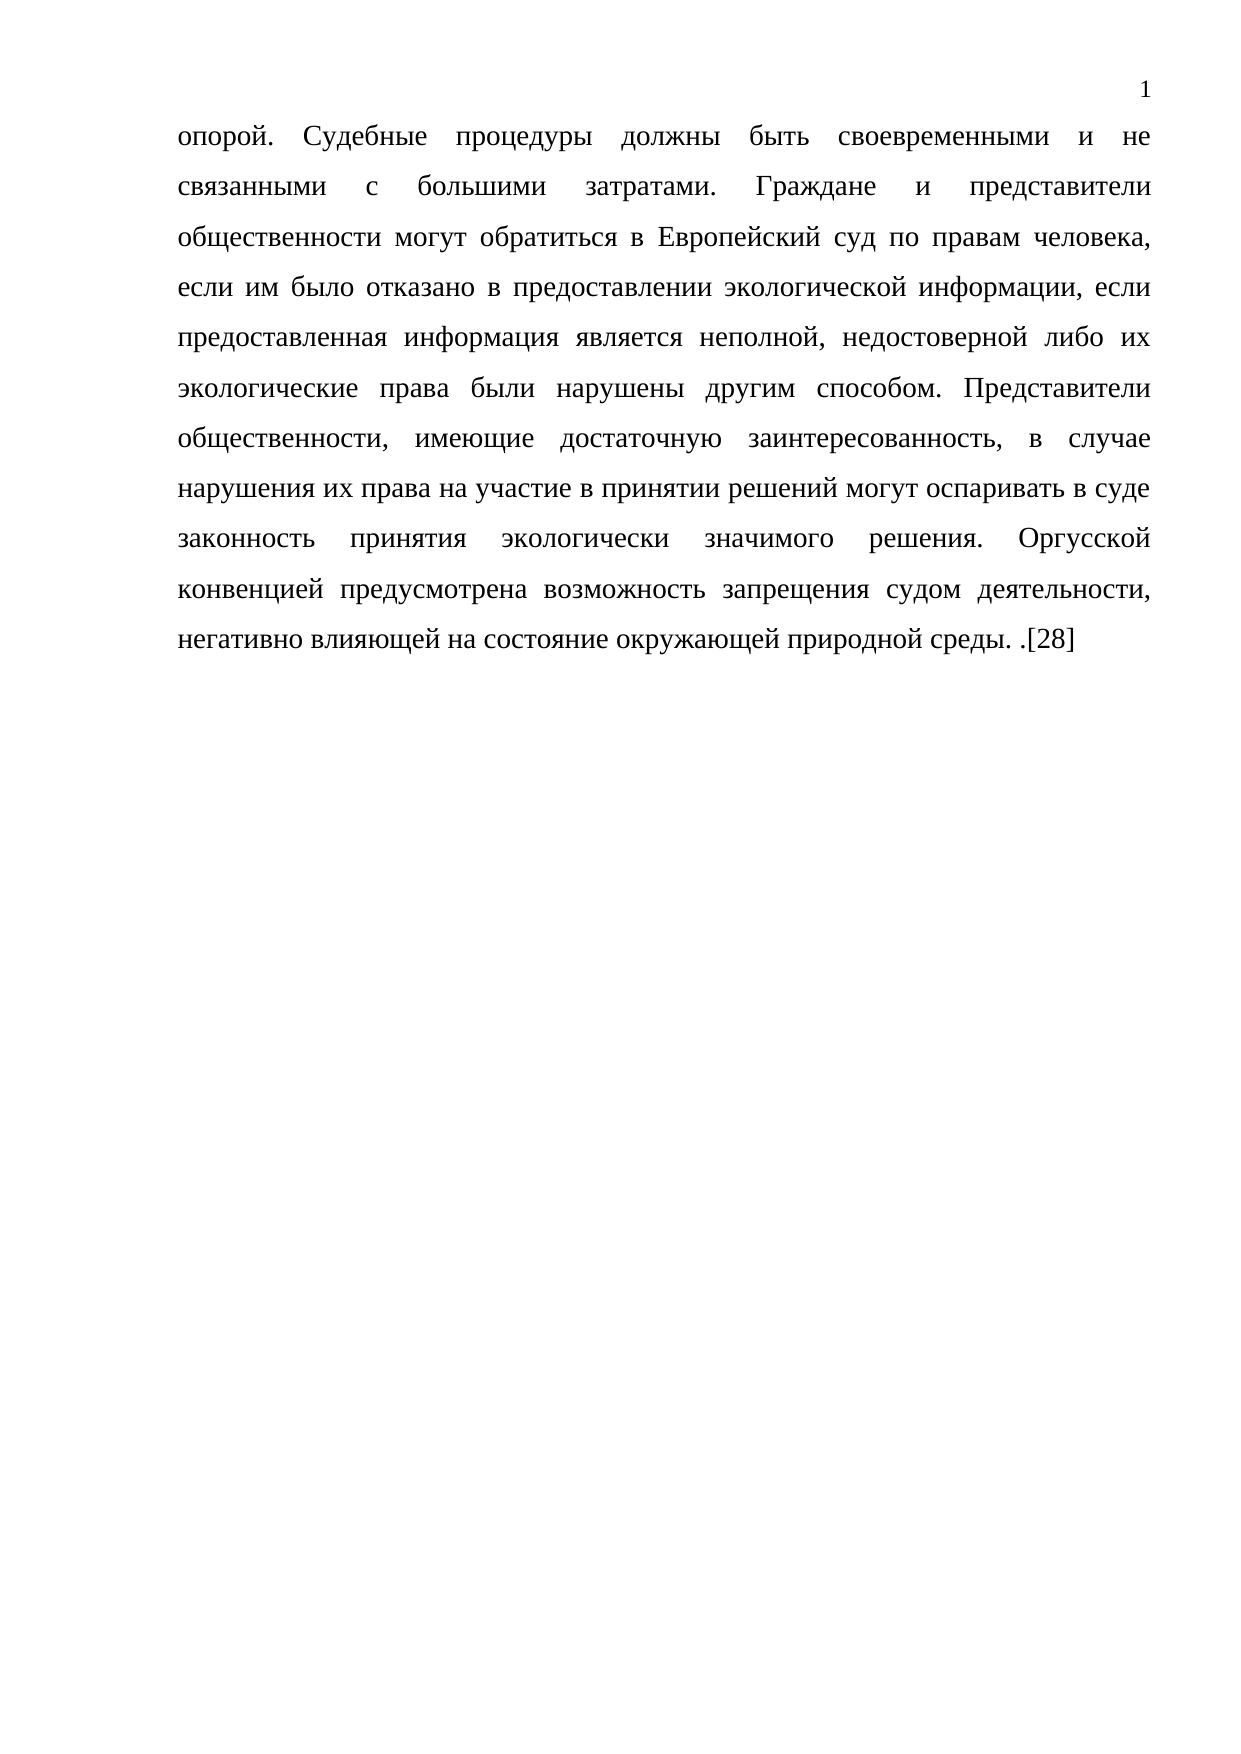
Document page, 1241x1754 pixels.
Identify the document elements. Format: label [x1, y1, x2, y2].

text [177, 118, 1152, 655]
